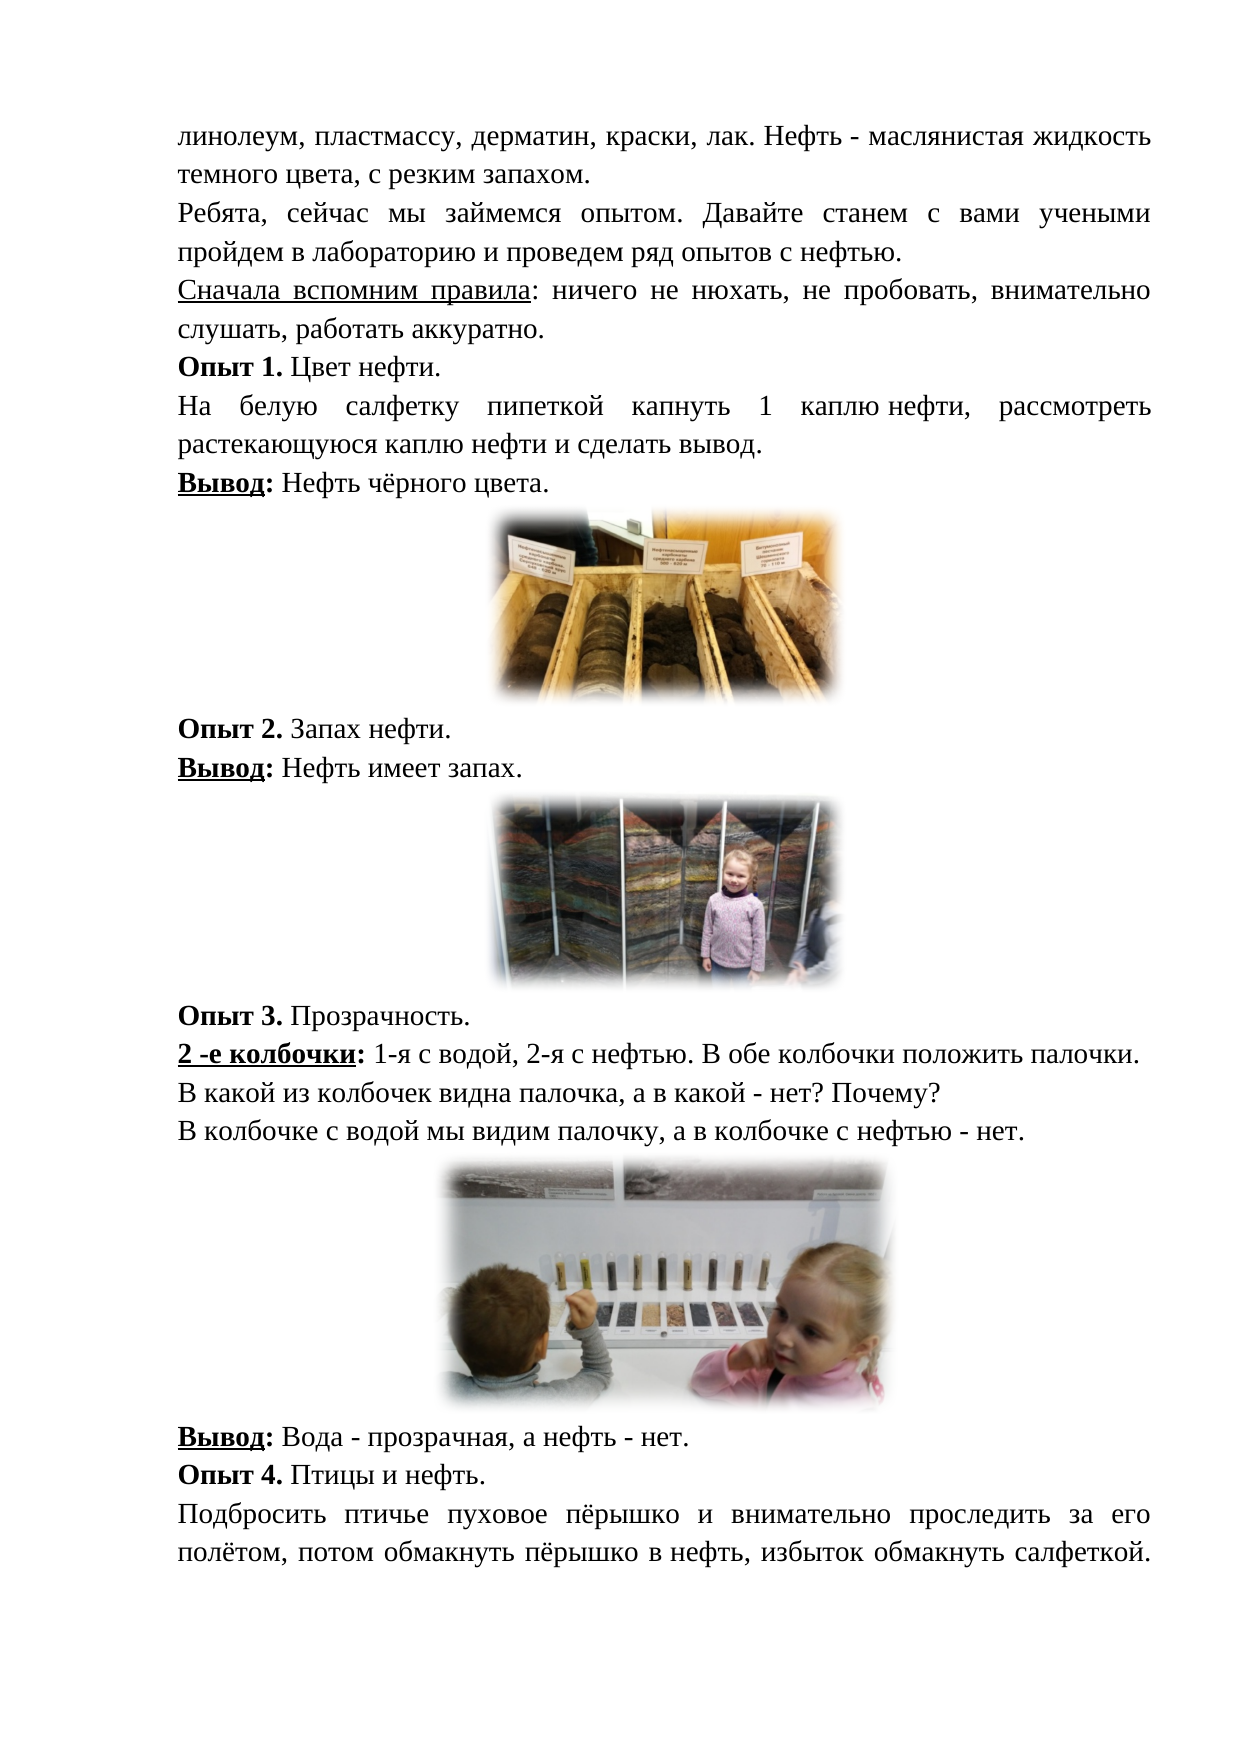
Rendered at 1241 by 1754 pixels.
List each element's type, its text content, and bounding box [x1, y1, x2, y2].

text Опыт 2. Запах нефти. [177, 712, 1152, 745]
text 2 -е колбочки: 1-я с водой, 2-я с нефтью. В обе колбочки положить палочки. [177, 1036, 1152, 1070]
picture [513, 818, 818, 965]
text Сначала вспомним правила: ничего не нюхать, не пробовать, внимательно слушать, работать аккуратно. [177, 272, 1152, 344]
text Вывод: Вода - прозрачная, а нефть - нет. [177, 1419, 1152, 1452]
text Вывод: Нефть чёрного цвета. [177, 465, 1152, 498]
text В какой из колбочек видна палочка, а в какой - нет? Почему? [177, 1075, 1152, 1108]
text В колбочке с водой мы видим палочку, а в колбочке с нефтью - нет. [177, 1113, 1152, 1147]
text Ребята, сейчас мы займемся опытом. Давайте станем с вами учеными пройдем в лабораторию и проведем ряд опытов с нефтью. [177, 195, 1152, 267]
text На белую салфетку пипеткой капнуть 1 каплю нефти, рассмотреть растекающуюся каплю нефти и сделать вывод. [177, 388, 1152, 460]
text Опыт 4. Птицы и нефть. [177, 1457, 1152, 1491]
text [177, 1496, 1152, 1568]
text Опыт 1. Цвет нефти. [177, 349, 1152, 383]
picture [462, 1181, 870, 1386]
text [177, 118, 1152, 190]
text Вывод: Нефть имеет запах. [177, 750, 1152, 784]
text Опыт 3. Прозрачность. [177, 998, 1152, 1031]
picture [513, 533, 819, 679]
